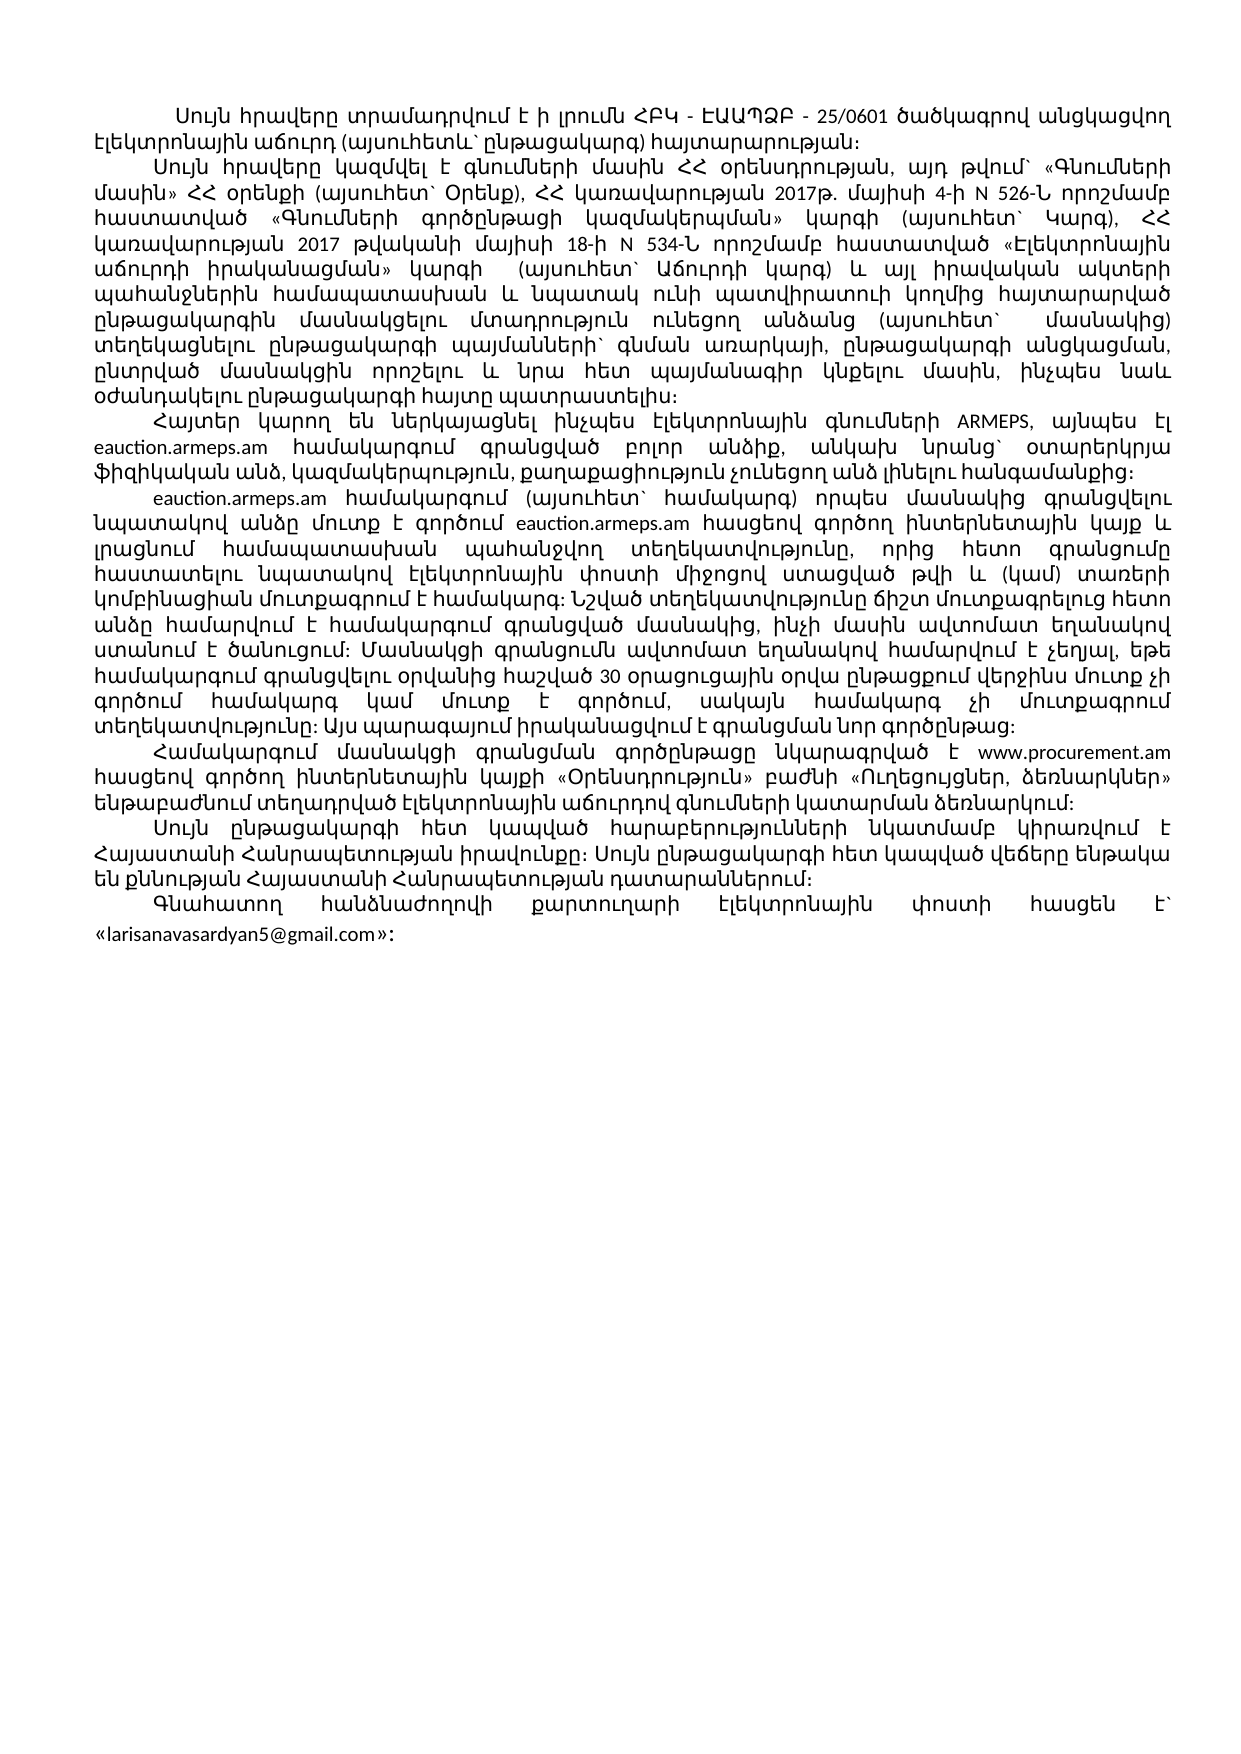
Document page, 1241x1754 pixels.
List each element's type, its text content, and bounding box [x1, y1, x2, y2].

text Համակարգում մասնակցի գրանցման գործընթացը նկարագրված է www.procurement.am հասցեով գործող ինտերնետային կայքի «Օրենսդրություն» բաժնի «Ուղեցույցներ, ձեռնարկներ» ենթաբաժնում տեղադրված էլեկտրոնային աճուրդով գնումների կատարման ձեռնարկում: [94, 739, 1171, 815]
text Սույն հրավերը տրամադրվում է ի լրումն ՀԲԿ - ԷԱԱՊՁԲ - 25/0601 ծածկագրով անցկացվող էլեկտրոնային աճուրդ (այսուհետև` ընթացակարգ) հայտարարության։ [94, 104, 1171, 154]
text Սույն ընթացակարգի հետ կապված հարաբերությունների նկատմամբ կիրառվում է Հայաստանի Հանրապետության իրավունքը։ Սույն ընթացակարգի հետ կապված վեճերը ենթակա են քննության Հայաստանի Հանրապետության դատարաններում։ [94, 815, 1171, 892]
text Հայտեր կարող են ներկայացնել ինչպես էլեկտրոնային գնումների ARMEPS, այնպես էլ eauction.armeps.am համակարգում գրանցված բոլոր անձիք, անկախ նրանց` օտարերկրյա ֆիզիկական անձ, կազմակերպություն, քաղաքացիություն չունեցող անձ լինելու հանգամանքից։ [94, 409, 1171, 485]
text Գնահատող հանձնաժողովի քարտուղարի էլեկտրոնային փոստի հասցեն է` «larisanavasardyan5@gmail.com»: [94, 892, 1171, 948]
text eauction.armeps.am համակարգում (այսուհետ` համակարգ) որպես մասնակից գրանցվելու նպատակով անձը մուտք է գործում eauction.armeps.am հասցեով գործող ինտերնետային կայք և լրացնում համապատասխան պահանջվող տեղեկատվությունը, որից հետո գրանցումը հաստատելու նպատակով էլեկտրոնային փոստի միջոցով ստացված թվի և (կամ) տառերի կոմբինացիան մուտքագրում է համակարգ: Նշված տեղեկատվությունը ճիշտ մուտքագրելուց հետո անձը համարվում է համակարգում գրանցված մասնակից, ինչի մասին ավտոմատ եղանակով ստանում է ծանուցում: Մասնակցի գրանցումն ավտոմատ եղանակով համարվում է չեղյալ, եթե համակարգում գրանցվելու օրվանից հաշված 30 օրացուցային օրվա ընթացքում վերջինս մուտք չի գործում համակարգ կամ մուտք է գործում, սակայն համակարգ չի մուտքագրում տեղեկատվությունը: Այս պարագայում իրականացվում է գրանցման նոր գործընթաց: [94, 485, 1171, 739]
text Սույն հրավերը կազմվել է գնումների մասին ՀՀ օրենսդրության, այդ թվում` «Գնումների մասին» ՀՀ օրենքի (այսուհետ` Օրենք), ՀՀ կառավարության 2017թ. մայիսի 4-ի N 526-Ն որոշմամբ հաստատված «Գնումների գործընթացի կազմակերպման» կարգի (այսուհետ` Կարգ), ՀՀ կառավարության 2017 թվականի մայիսի 18-ի N 534-Ն որոշմամբ հաստատված «Էլեկտրոնային աճուրդի իրականացման» կարգի (այսուհետ` Աճուրդի կարգ) և այլ իրավական ակտերի պահանջներին համապատասխան և նպատակ ունի պատվիրատուի կողմից հայտարարված ընթացակարգին մասնակցելու մտադրություն ունեցող անձանց (այսուհետ` մասնակից) տեղեկացնելու ընթացակարգի պայմանների` գնման առարկայի, ընթացակարգի անցկացման, ընտրված մասնակցին որոշելու և նրա հետ պայմանագիր կնքելու մասին, ինչպես նաև օժանդակելու ընթացակարգի հայտը պատրաստելիս։ [94, 154, 1171, 409]
